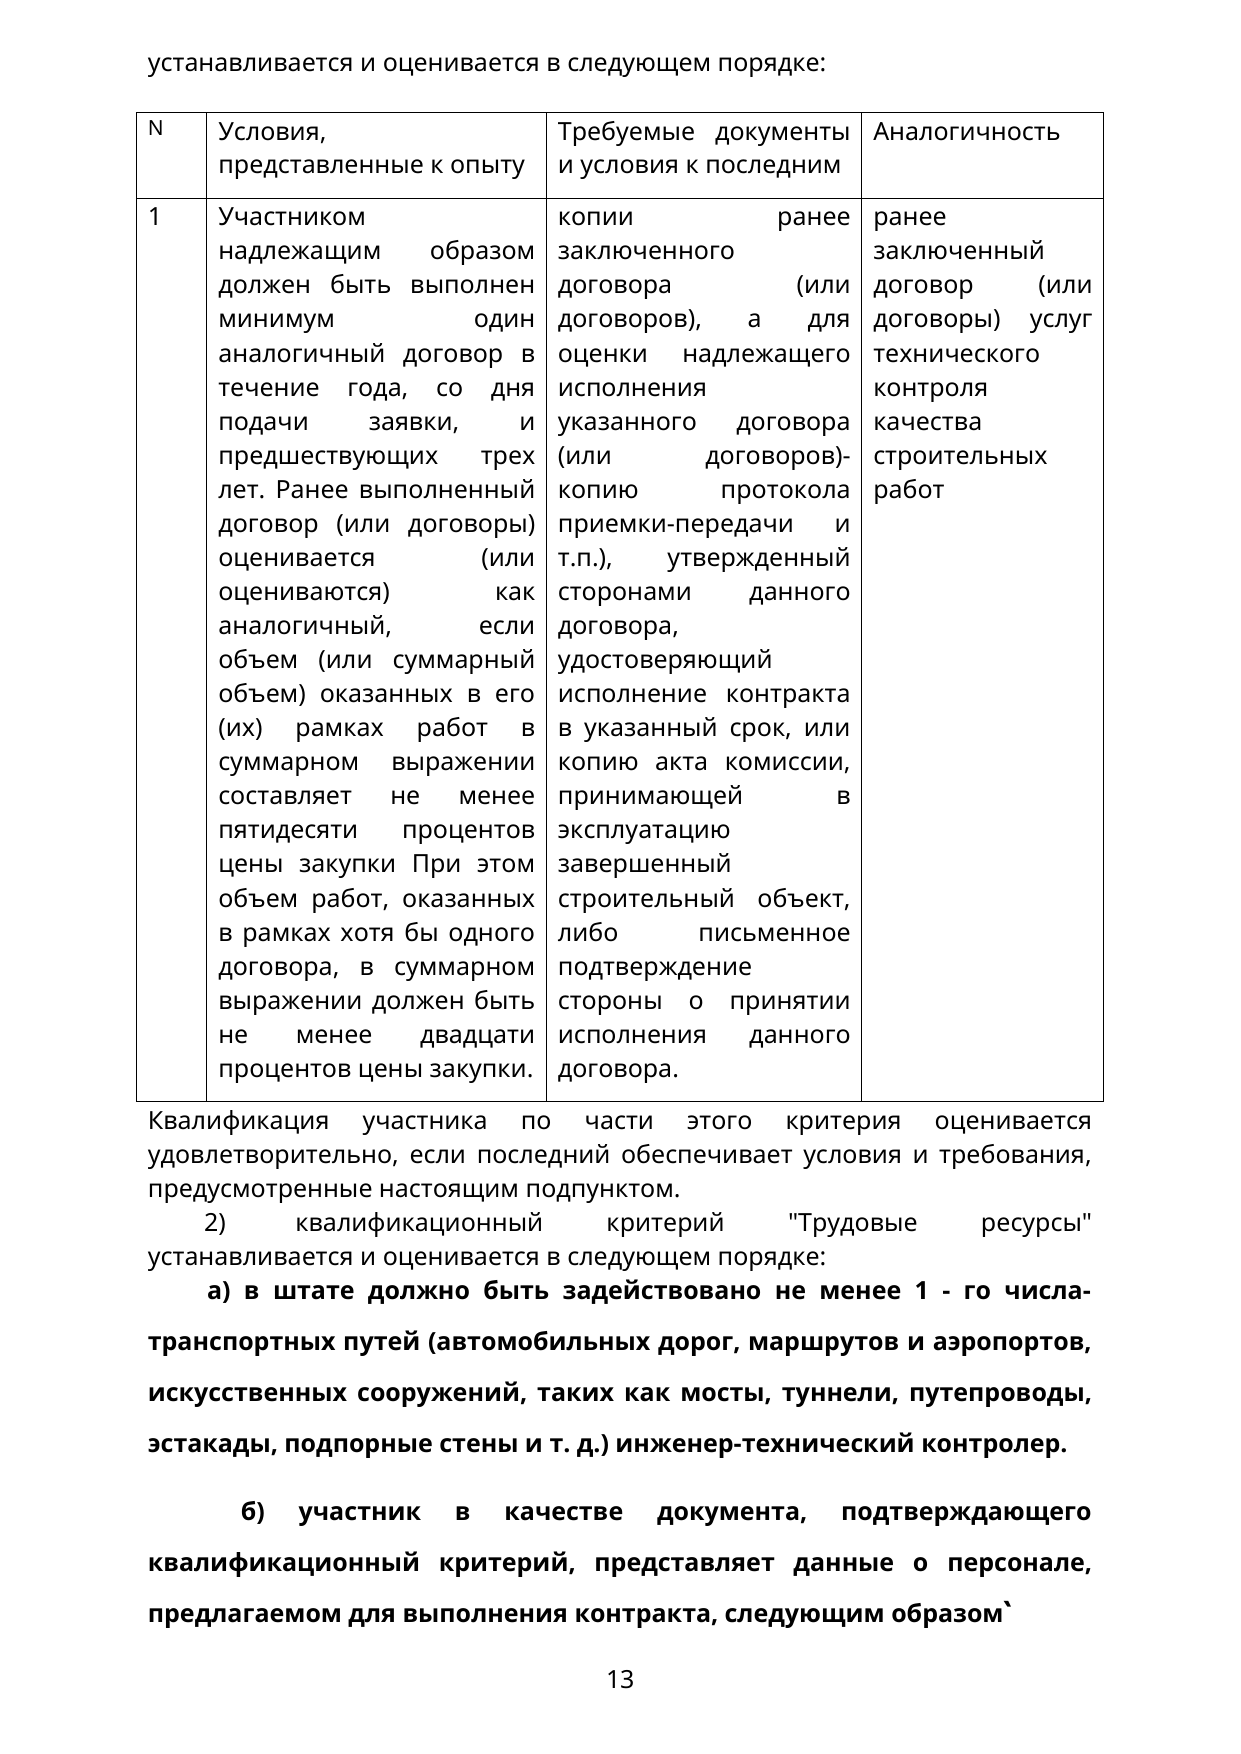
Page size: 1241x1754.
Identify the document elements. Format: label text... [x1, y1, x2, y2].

text Квалификация участника по части этого критерия оценивается удовлетворительно, если последний обеспечивает условия и требования, предусмотренные настоящим подпунктом. [148, 1102, 1092, 1204]
table_header Аналогичность [862, 113, 1103, 198]
table_header N [137, 113, 206, 198]
table_cell Участником надлежащим образом должен быть выполнен минимум один аналогичный договор в течение года, со дня подачи заявки, и предшествующих трех лет. Ранее выполненный договор (или договоры) оценивается (или оцениваются) как аналогичный, если объем (или суммарный объем) оказанных в его (их) рамках работ в суммарном выражении составляет не менее пятидесяти процентов цены закупки При этом объем работ, оказанных в рамках хотя бы одного договора, в суммарном выражении должен быть не менее двадцати процентов цены закупки. [207, 199, 546, 1101]
table_cell копии ранее заключенного договора (или договоров), а для оценки надлежащего исполнения указанного договора (или договоров)- копию протокола приемки-передачи и т.п.), утвержденный сторонами данного договора, удостоверяющий исполнение контракта в указанный срок, или копию акта комиссии, принимающей в эксплуатацию завершенный строительный объект, либо письменное подтверждение стороны о принятии исполнения данного договора. [547, 199, 861, 1101]
table_cell ранее заключенный договор (или договоры) услуг технического контроля качества строительных работ [862, 199, 1103, 1101]
text 2) квалификационный критерий "Трудовые ресурсы" устанавливается и оценивается в следующем порядке: [148, 1204, 1092, 1273]
text б) участник в качестве документа, подтверждающего квалификационный критерий, представляет данные о персонале, предлагаемом для выполнения контракта, следующим образом՝ [148, 1493, 1092, 1629]
table_cell 1 [137, 199, 206, 1101]
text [148, 44, 1092, 78]
text а) в штате должно быть задействовано не менее 1 - го числа-транспортных путей (автомобильных дорог, маршрутов и аэропортов, искусственных сооружений, таких как мосты, туннели, путепроводы, эстакады, подпорные стены и т. д.) инженер-технический контролер. [148, 1273, 1092, 1460]
table_header Условия, представленные к опыту [207, 113, 546, 198]
table_header Требуемые документы и условия к последним [547, 113, 861, 198]
